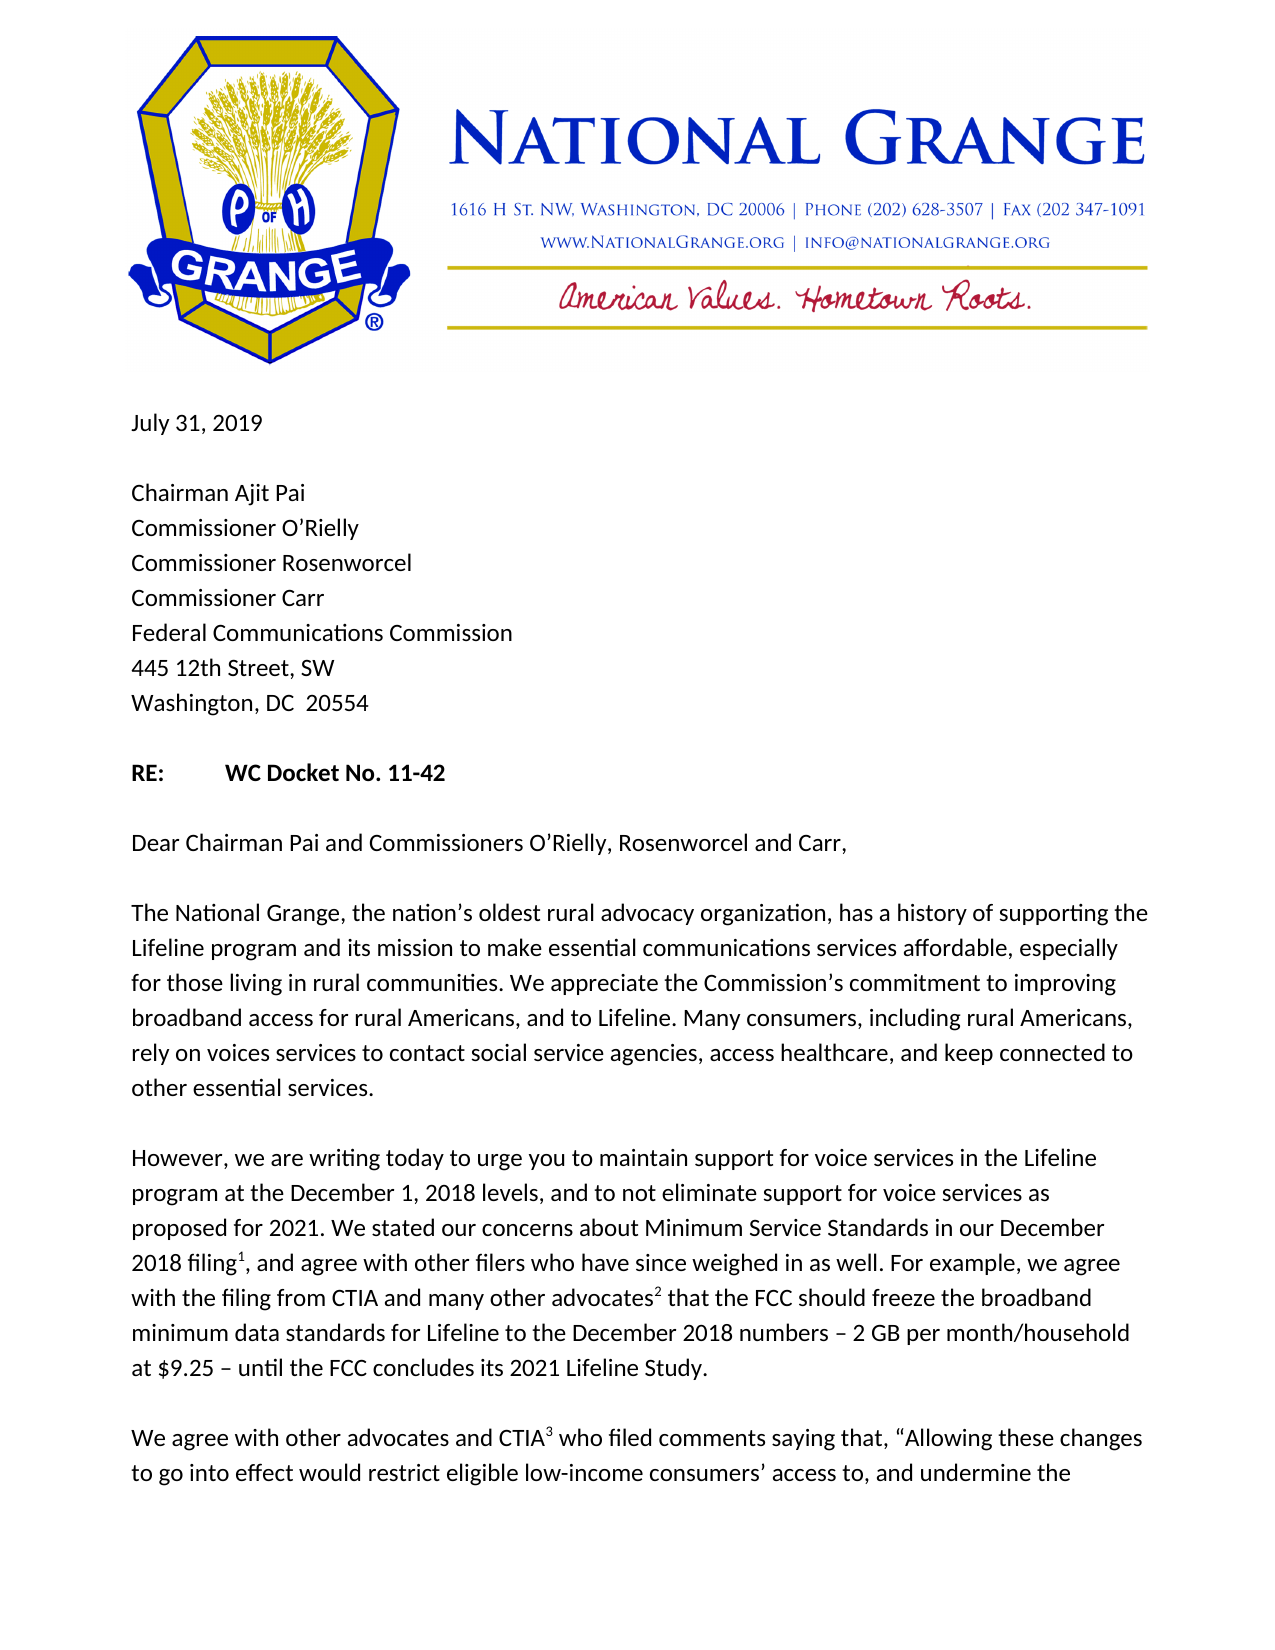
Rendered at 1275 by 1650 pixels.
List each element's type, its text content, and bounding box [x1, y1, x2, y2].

text Commissioner O’Rielly [131, 512, 1153, 542]
text July 31, 2019 [131, 407, 1153, 437]
text Commissioner Rosenworcel [131, 547, 1153, 577]
text Commissioner Carr [131, 582, 1153, 612]
text However, we are writing today to urge you to maintain support for voice services in the Lifeline program at the December 1, 2018 levels, and to not eliminate support for voice services as proposed for 2021. We stated our concerns about Minimum Service Standards in our December 2018 filing1, and agree with other filers who have since weighed in as well. For example, we agree with the filing from CTIA and many other advocates2 that the FCC should freeze the broadband minimum data standards for Lifeline to the December 2018 numbers – 2 GB per month/household at $9.25 – until the FCC concludes its 2021 Lifeline Study. [131, 1142, 1153, 1382]
text 445 12th Street, SW [131, 652, 1153, 682]
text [131, 1422, 1153, 1487]
text Dear Chairman Pai and Commissioners O’Rielly, Rosenworcel and Carr, [131, 827, 1153, 857]
text Chairman Ajit Pai [131, 477, 1153, 507]
text Federal Communications Commission [131, 617, 1153, 647]
text RE: WC Docket No. 11-42 [131, 757, 1153, 787]
text Washington, DC 20554 [131, 687, 1153, 717]
text The National Grange, the nation’s oldest rural advocacy organization, has a history of supporting the Lifeline program and its mission to make essential communications services affordable, especially for those living in rural communities. We appreciate the Commission’s commitment to improving broadband access for rural Americans, and to Lifeline. Many consumers, including rural Americans, rely on voices services to contact social service agencies, access healthcare, and keep connected to other essential services. [131, 897, 1153, 1102]
